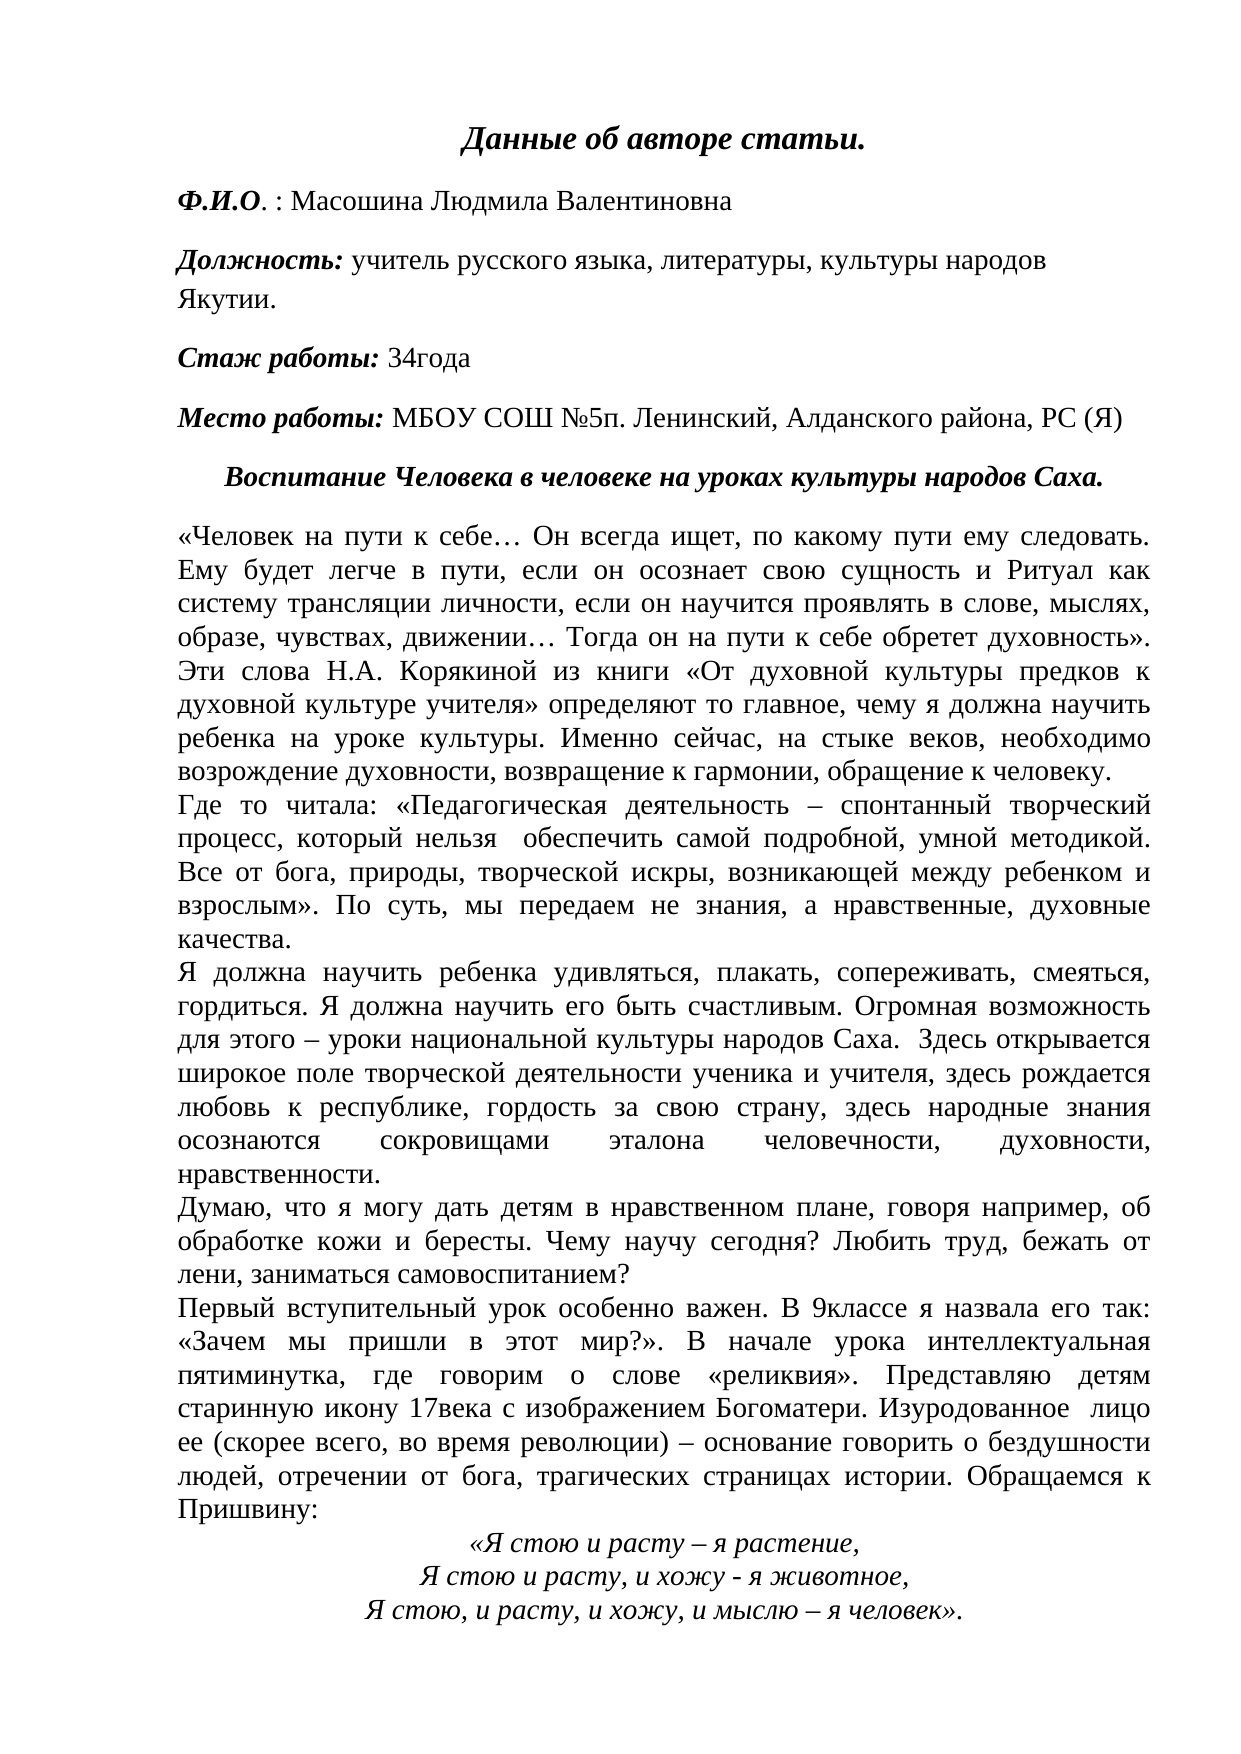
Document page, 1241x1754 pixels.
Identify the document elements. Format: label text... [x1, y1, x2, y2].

text Воспитание Человека в человеке на уроках культуры народов Саха. [177, 459, 1152, 493]
text Первый вступительный урок особенно важен. В 9классе я назвала его так: «Зачем мы пришли в этот мир?». В начале урока интеллектуальная пятиминутка, где говорим о слове «реликвия». Представляю детям старинную икону 17века с изображением Богоматери. Изуродованное лицо ее (скорее всего, во время революции) – основание говорить о бездушности людей, отречении от бога, трагических страницах истории. Обращаемся к Пришвину: [177, 1290, 1152, 1525]
text Стаж работы: 34года [177, 340, 1152, 374]
text «Я стою и расту – я растение, [177, 1525, 1152, 1558]
text Должность: учитель русского языка, литературы, культуры народов Якутии. [177, 242, 1152, 314]
text Я стою и расту, и хожу - я животное, [177, 1558, 1152, 1592]
text Данные об авторе статьи. [177, 118, 1152, 156]
text Думаю, что я могу дать детям в нравственном плане, говоря например, об обработке кожи и бересты. Чему научу сегодня? Любить труд, бежать от лени, заниматься самовоспитанием? [177, 1189, 1152, 1290]
text «Человек на пути к себе… Он всегда ищет, по какому пути ему следовать. Ему будет легче в пути, если он осознает свою сущность и Ритуал как систему трансляции личности, если он научится проявлять в слове, мыслях, образе, чувствах, движении… Тогда он на пути к себе обретет духовность». Эти слова Н.А. Корякиной из книги «От духовной культуры предков к духовной культуре учителя» определяют то главное, чему я должна научить ребенка на уроке культуры. Именно сейчас, на стыке веков, необходимо возрождение духовности, возвращение к гармонии, обращение к человеку. [177, 518, 1152, 787]
text Я должна научить ребенка удивляться, плакать, сопереживать, смеяться, гордиться. Я должна научить его быть счастливым. Огромная возможность для этого – уроки национальной культуры народов Саха. Здесь открывается широкое поле творческой деятельности ученика и учителя, здесь рождается любовь к республике, гордость за свою страну, здесь народные знания осознаются сокровищами эталона человечности, духовности, нравственности. [177, 954, 1152, 1189]
text Где то читала: «Педагогическая деятельность – спонтанный творческий процесс, который нельзя обеспечить самой подробной, умной методикой. Все от бога, природы, творческой искры, возникающей между ребенком и взрослым». По суть, мы передаем не знания, а нравственные, духовные качества. [177, 787, 1152, 954]
text Место работы: МБОУ СОШ №5п. Ленинский, Алданского района, РС (Я) [177, 400, 1152, 433]
text Я стою, и расту, и хожу, и мыслю – я человек». [177, 1592, 1152, 1625]
text Ф.И.О. : Масошина Людмила Валентиновна [177, 183, 1152, 217]
